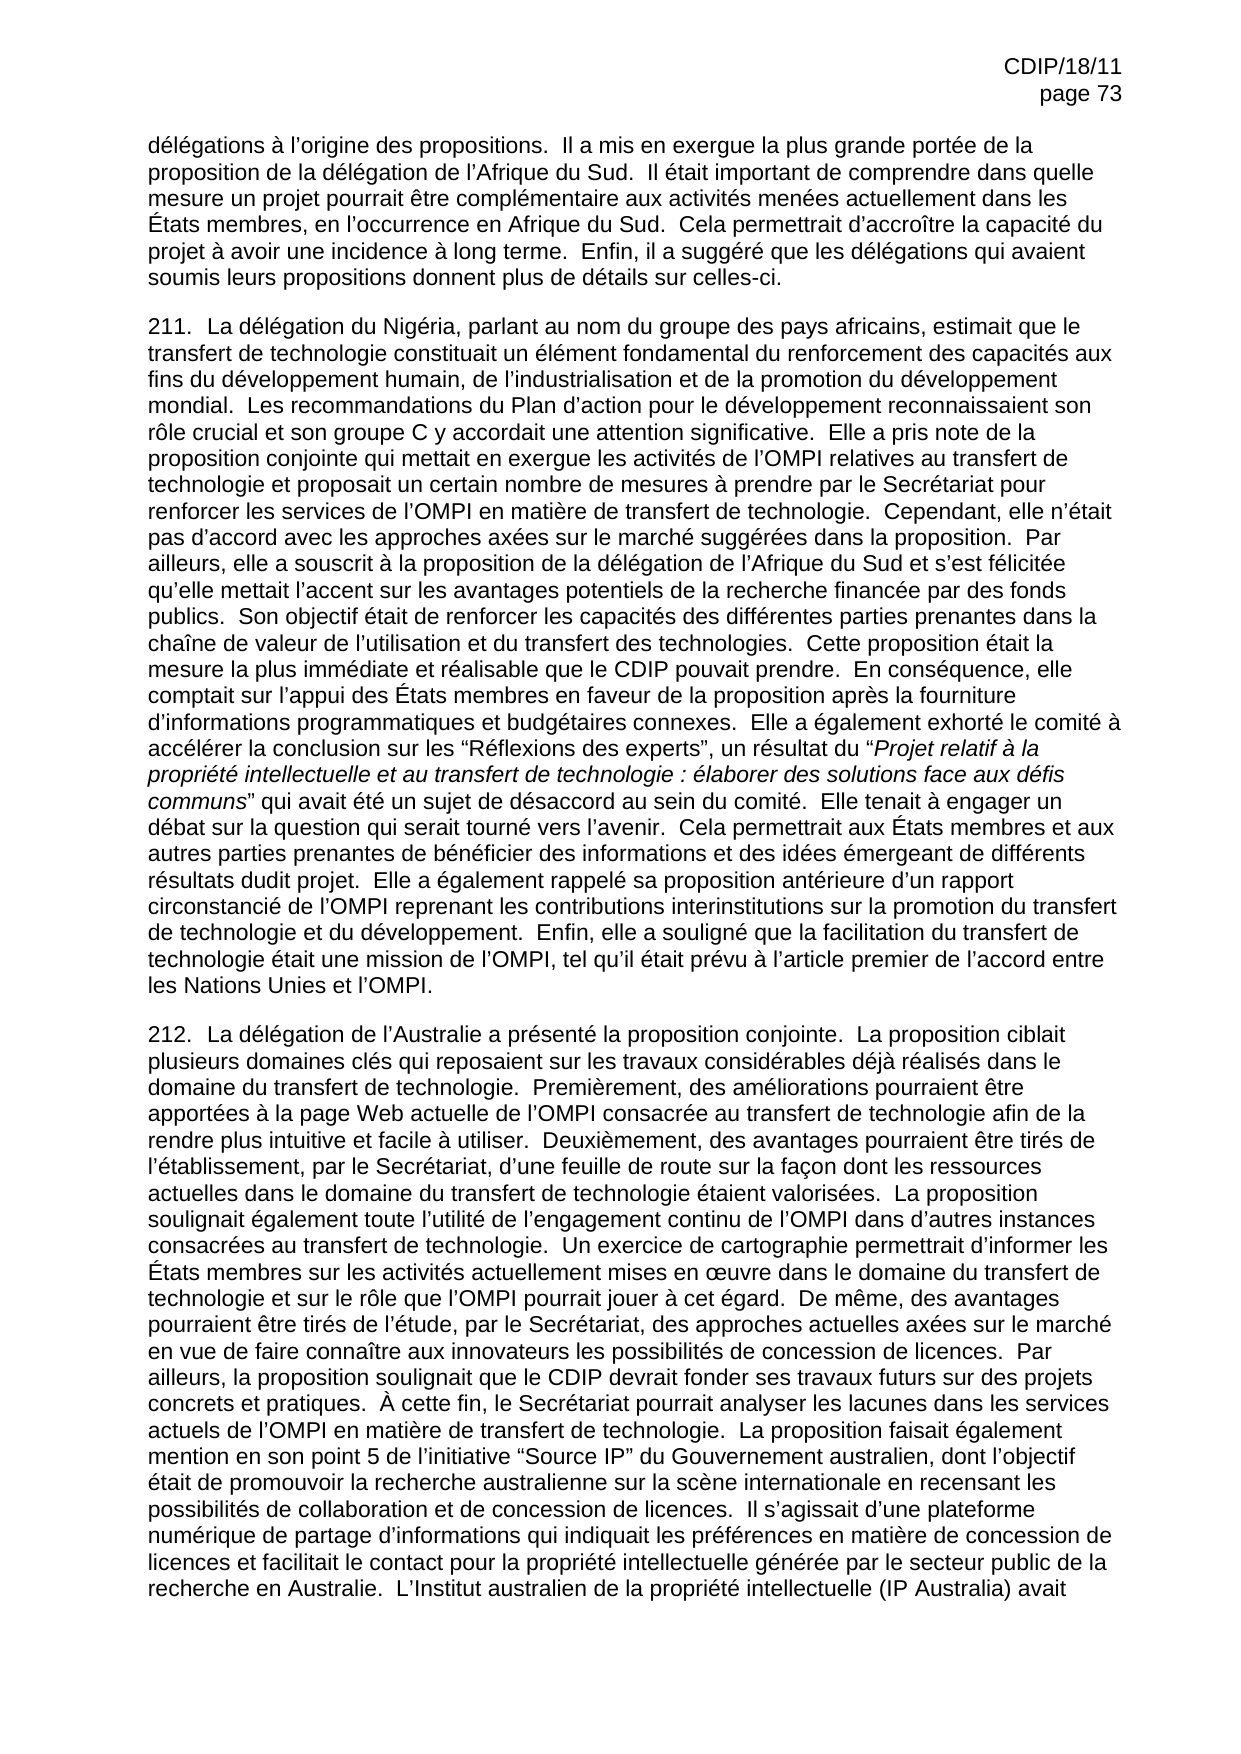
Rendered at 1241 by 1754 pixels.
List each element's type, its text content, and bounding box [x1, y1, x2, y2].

text La délégation du Nigéria, parlant au nom du groupe des pays africains, estimait que le transfert de technologie constituait un élément fondamental du renforcement des capacités aux fins du développement humain, de l’industrialisation et de la promotion du développement mondial. Les recommandations du Plan d’action pour le développement reconnaissaient son rôle crucial et son groupe C y accordait une attention significative. Elle a pris note de la proposition conjointe qui mettait en exergue les activités de l’OMPI relatives au transfert de technologie et proposait un certain nombre de mesures à prendre par le Secrétariat pour renforcer les services de l’OMPI en matière de transfert de technologie. Cependant, elle n’était pas d’accord avec les approches axées sur le marché suggérées dans la proposition. Par ailleurs, elle a souscrit à la proposition de la délégation de l’Afrique du Sud et s’est félicitée qu’elle mettait l’accent sur les avantages potentiels de la recherche financée par des fonds publics. Son objectif était de renforcer les capacités des différentes parties prenantes dans la chaîne de valeur de l’utilisation et du transfert des technologies. Cette proposition était la mesure la plus immédiate et réalisable que le CDIP pouvait prendre. En conséquence, elle comptait sur l’appui des États membres en faveur de la proposition après la fourniture d’informations programmatiques et budgétaires connexes. Elle a également exhorté le comité à accélérer la conclusion sur les “Réflexions des experts”, un résultat du “Projet relatif à la propriété intellectuelle et au transfert de technologie : élaborer des solutions face aux défis communs” qui avait été un sujet de désaccord au sein du comité. Elle tenait à engager un débat sur la question qui serait tourné vers l’avenir. Cela permettrait aux États membres et aux autres parties prenantes de bénéficier des informations et des idées émergeant de différents résultats dudit projet. Elle a également rappelé sa proposition antérieure d’un rapport circonstancié de l’OMPI reprenant les contributions interinstitutions sur la promotion du transfert de technologie et du développement. Enfin, elle a souligné que la facilitation du transfert de technologie était une mission de l’OMPI, tel qu’il était prévu à l’article premier de l’accord entre les Nations Unies et l’OMPI. [148, 313, 1122, 998]
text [148, 1021, 1122, 1601]
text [148, 132, 1122, 290]
